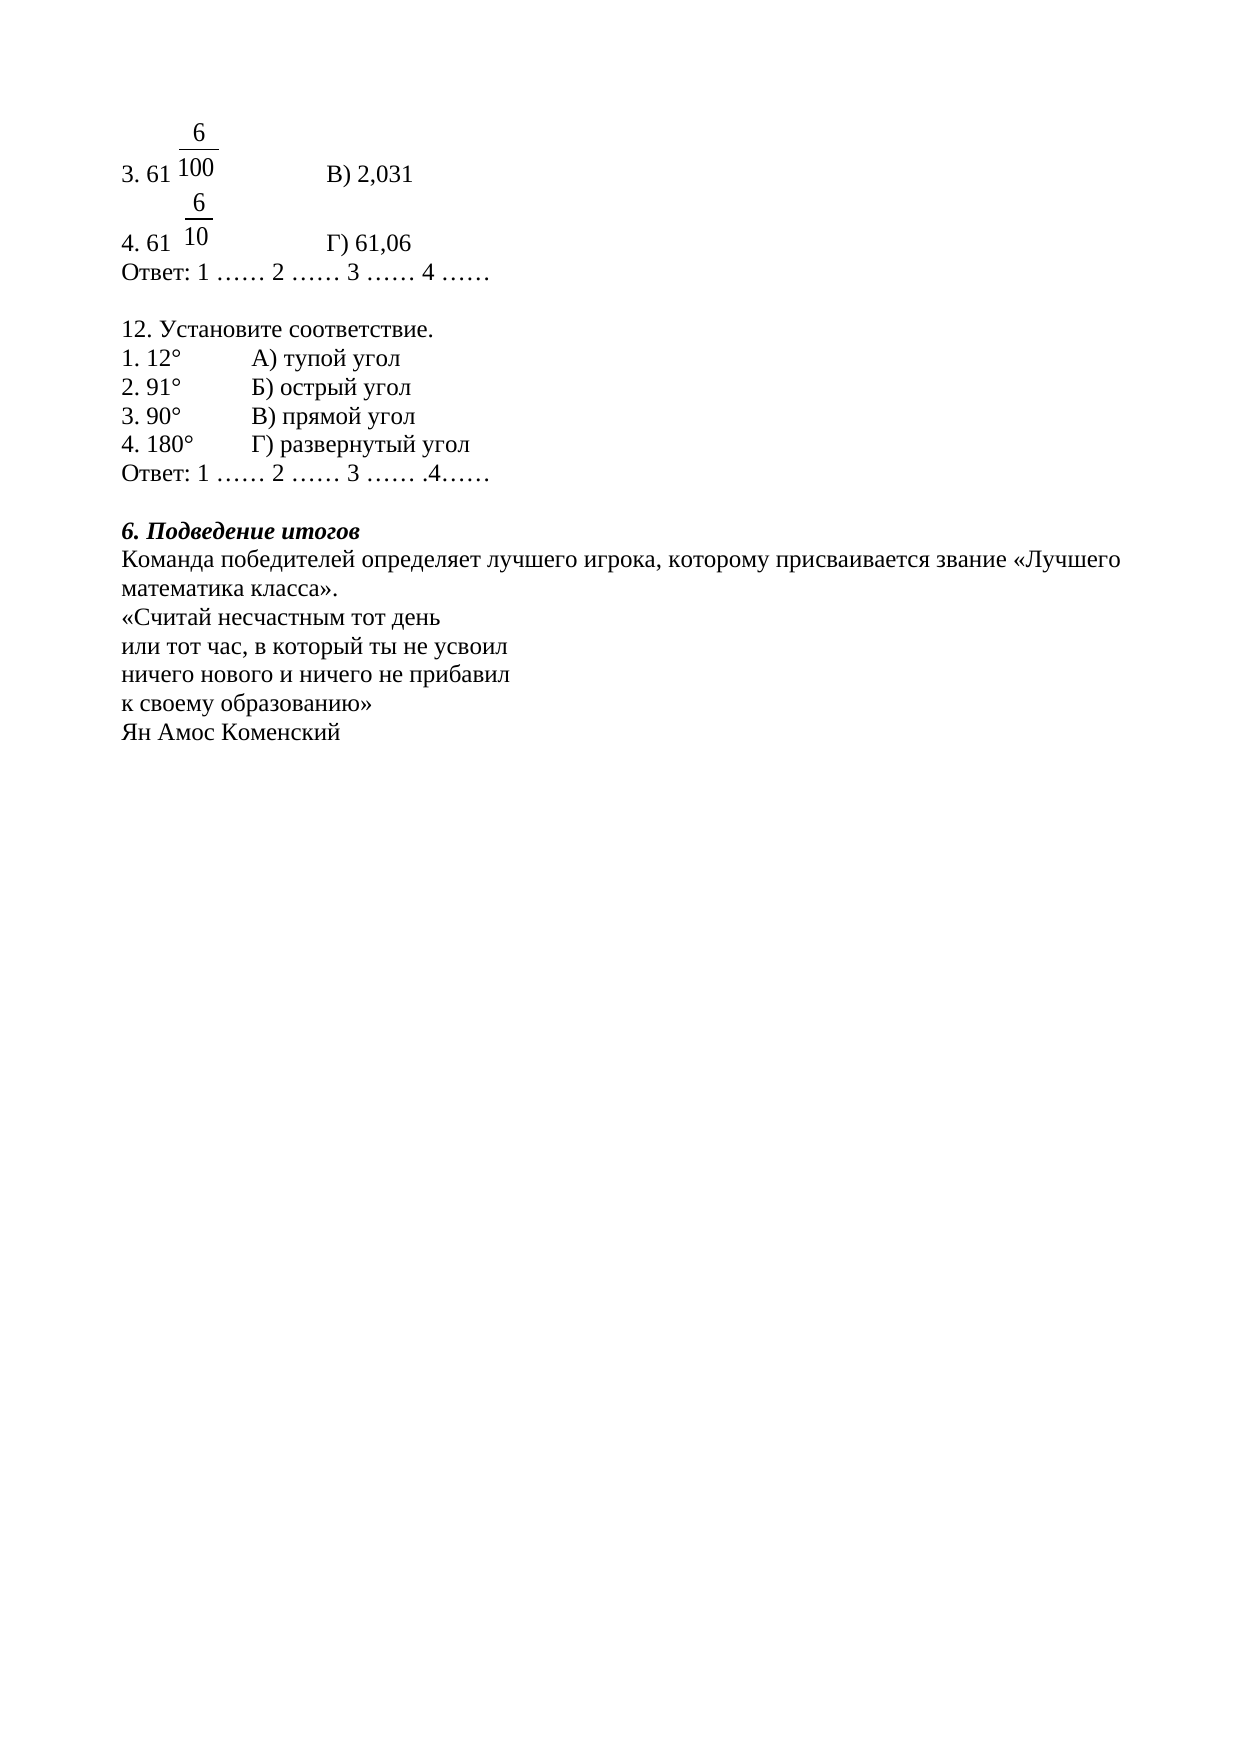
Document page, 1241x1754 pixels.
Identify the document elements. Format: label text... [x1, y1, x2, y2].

text 4. 61 Г) 61,06 [121, 188, 1152, 257]
text 1. 12° А) тупой угол [121, 343, 1152, 372]
text 3. 90° В) прямой угол [121, 401, 1152, 429]
text 12. Установите соответствие. [121, 314, 1152, 343]
text к своему образованию» [121, 688, 1152, 717]
text 6. Подведение итогов [121, 516, 1152, 544]
text Команда победителей определяет лучшего игрока, которому присваивается звание «Лучшего математика класса». [121, 544, 1152, 602]
text Ответ: 1 …… 2 …… 3 …… 4 …… [121, 257, 1152, 286]
text Ответ: 1 …… 2 …… 3 …… .4…… [121, 458, 1152, 487]
text или тот час, в который ты не усвоил [121, 631, 1152, 659]
text «Считай несчастным тот день [121, 602, 1152, 631]
text 4. 180° Г) развернутый угол [121, 429, 1152, 458]
text ничего нового и ничего не прибавил [121, 659, 1152, 688]
text 3. 61 В) 2,031 [121, 118, 1152, 188]
text Ян Амос Коменский [121, 717, 1152, 746]
text 2. 91° Б) острый угол [121, 372, 1152, 401]
